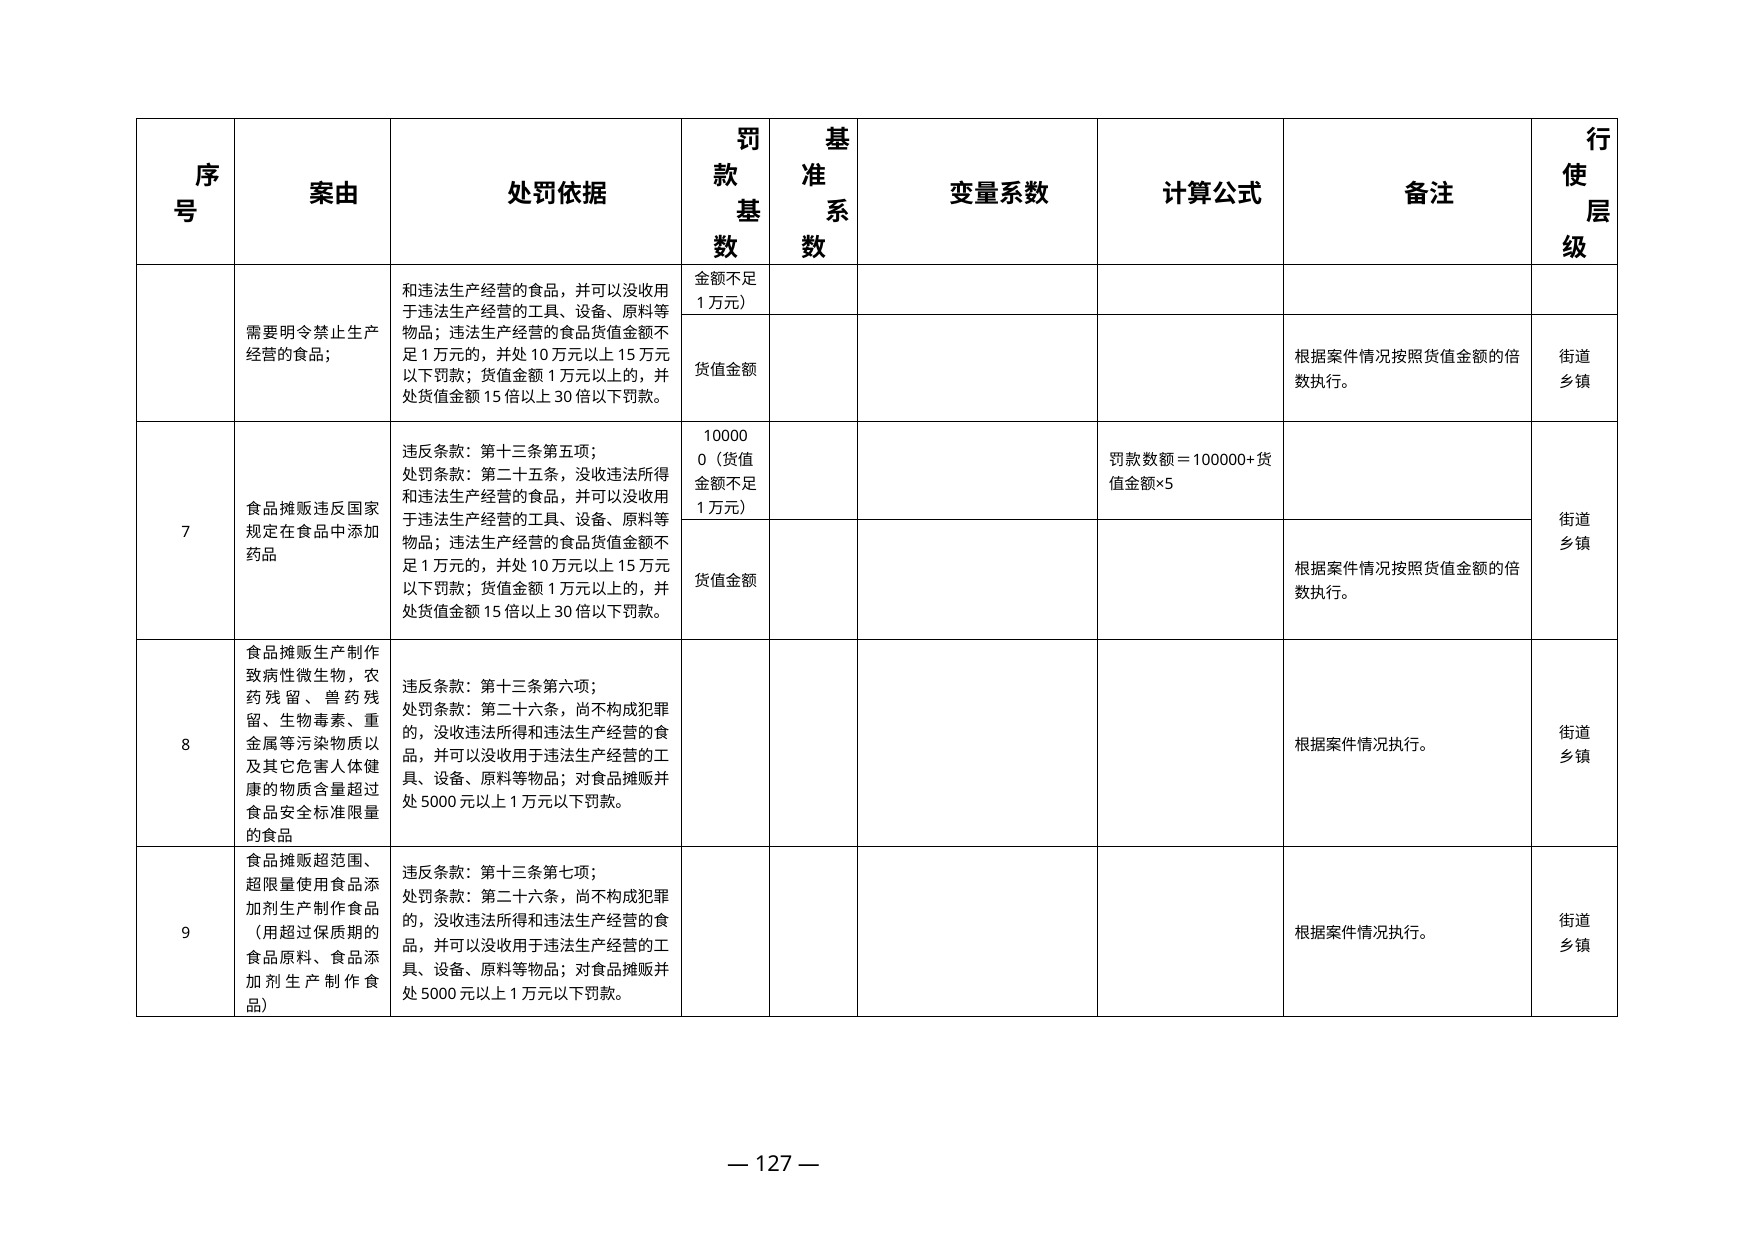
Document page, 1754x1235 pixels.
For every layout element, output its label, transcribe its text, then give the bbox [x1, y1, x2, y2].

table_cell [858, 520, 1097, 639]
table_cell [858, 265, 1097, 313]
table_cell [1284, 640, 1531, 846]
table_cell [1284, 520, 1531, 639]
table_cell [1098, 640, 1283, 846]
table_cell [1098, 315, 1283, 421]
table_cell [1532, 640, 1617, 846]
table_header 案由 [235, 119, 390, 264]
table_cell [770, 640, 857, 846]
table_header 序号 [137, 119, 234, 264]
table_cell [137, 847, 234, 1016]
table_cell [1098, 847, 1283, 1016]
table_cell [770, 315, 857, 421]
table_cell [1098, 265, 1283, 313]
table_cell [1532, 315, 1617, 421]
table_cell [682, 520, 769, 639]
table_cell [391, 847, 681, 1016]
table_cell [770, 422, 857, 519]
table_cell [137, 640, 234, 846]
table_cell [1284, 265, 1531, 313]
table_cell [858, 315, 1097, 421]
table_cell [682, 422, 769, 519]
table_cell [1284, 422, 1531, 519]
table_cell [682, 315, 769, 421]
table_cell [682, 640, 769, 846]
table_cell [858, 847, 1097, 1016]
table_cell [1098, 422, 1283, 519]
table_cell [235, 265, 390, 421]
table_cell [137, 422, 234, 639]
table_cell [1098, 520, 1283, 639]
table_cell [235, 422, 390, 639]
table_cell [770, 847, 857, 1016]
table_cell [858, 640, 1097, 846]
table_header 变量系数 [858, 119, 1097, 264]
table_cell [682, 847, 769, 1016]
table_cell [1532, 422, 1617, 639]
table_header 罚款 基数 [682, 119, 769, 264]
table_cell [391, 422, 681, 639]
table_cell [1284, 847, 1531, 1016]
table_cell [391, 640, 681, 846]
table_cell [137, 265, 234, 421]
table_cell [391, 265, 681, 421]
table_header 行使 层级 [1532, 119, 1617, 264]
table_header 处罚依据 [391, 119, 681, 264]
table_header 基准 系数 [770, 119, 857, 264]
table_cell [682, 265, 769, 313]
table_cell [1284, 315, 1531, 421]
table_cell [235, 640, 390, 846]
table_header 备注 [1284, 119, 1531, 264]
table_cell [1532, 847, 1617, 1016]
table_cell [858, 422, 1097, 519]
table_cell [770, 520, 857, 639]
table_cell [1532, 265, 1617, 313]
table_header 计算公式 [1098, 119, 1283, 264]
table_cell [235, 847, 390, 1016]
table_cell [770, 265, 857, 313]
